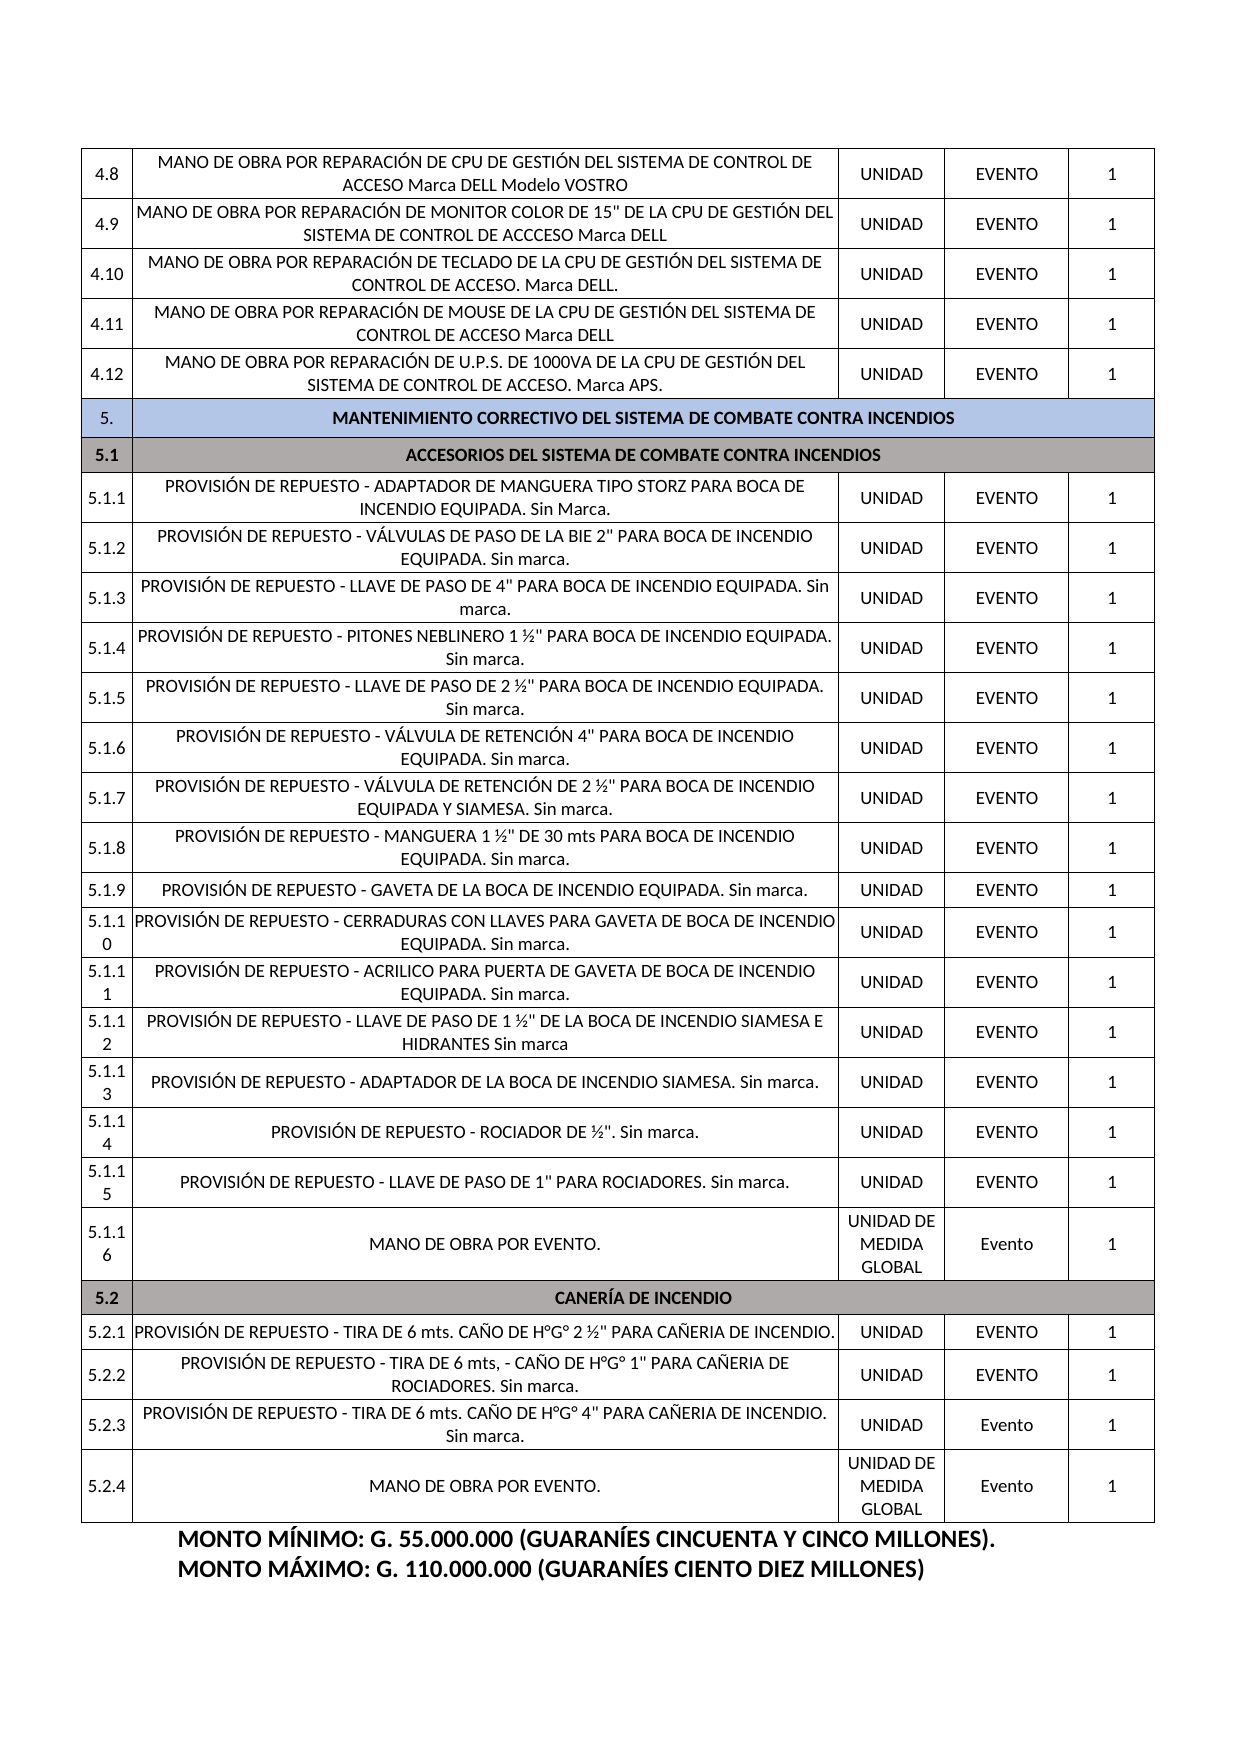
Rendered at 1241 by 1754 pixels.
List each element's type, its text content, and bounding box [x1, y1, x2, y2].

table_cell [1155, 572, 1159, 622]
table_cell UNIDAD [839, 1350, 944, 1399]
table_cell MANO DE OBRA POR REPARACIÓN DE MOUSE DE LA CPU DE GESTIÓN DEL SISTEMA DE CONTROL DE ACCESO Marca DELL [133, 299, 838, 348]
table_cell 5.1.3 [82, 573, 132, 622]
table_cell EVENTO [945, 149, 1068, 198]
table_cell UNIDAD [839, 149, 944, 198]
table_cell 4.9 [82, 199, 132, 248]
table_cell UNIDAD [839, 1315, 944, 1349]
table_cell PROVISIÓN DE REPUESTO - LLAVE DE PASO DE 1 ½" DE LA BOCA DE INCENDIO SIAMESA E HIDRANTES Sin marca [133, 1008, 838, 1057]
table_cell [1155, 148, 1159, 198]
table_cell 1 [1069, 149, 1154, 198]
table_cell 5.1.11 [82, 958, 132, 1007]
table_cell 5.2.3 [82, 1400, 132, 1449]
table_cell 1 [1069, 723, 1154, 772]
table_cell 5.1.10 [82, 908, 132, 957]
table_cell EVENTO [945, 249, 1068, 298]
table_cell 5.1.8 [82, 823, 132, 872]
table_cell [1155, 1057, 1159, 1107]
table_cell PROVISIÓN DE REPUESTO - LLAVE DE PASO DE 1" PARA ROCIADORES. Sin marca. [133, 1158, 838, 1207]
table_cell PROVISIÓN DE REPUESTO - TIRA DE 6 mts. CAÑO DE H°G° 2 ½" PARA CAÑERIA DE INCENDIO. [133, 1315, 838, 1349]
table_cell UNIDAD [839, 823, 944, 872]
table_cell 5.1.12 [82, 1008, 132, 1057]
table_cell UNIDAD [839, 349, 944, 398]
table_cell PROVISIÓN DE REPUESTO - ROCIADOR DE ½". Sin marca. [133, 1108, 838, 1157]
table_cell EVENTO [945, 908, 1068, 957]
table_cell UNIDAD [839, 773, 944, 822]
table_cell PROVISIÓN DE REPUESTO - ACRILICO PARA PUERTA DE GAVETA DE BOCA DE INCENDIO EQUIPADA. Sin marca. [133, 958, 838, 1007]
table_cell 5.1.13 [82, 1058, 132, 1107]
table_cell 5.2 [82, 1281, 132, 1314]
table_cell [1155, 248, 1159, 298]
table_cell PROVISIÓN DE REPUESTO - TIRA DE 6 mts, - CAÑO DE H°G° 1" PARA CAÑERIA DE ROCIADORES. Sin marca. [133, 1350, 838, 1399]
table_cell EVENTO [945, 473, 1068, 522]
text MONTO MÁXIMO: G. 110.000.000 (GUARANÍES CIENTO DIEZ MILLONES) [177, 1553, 1063, 1584]
table_cell 1 [1069, 1158, 1154, 1207]
table_cell [1155, 1157, 1159, 1207]
table_cell 5.1.5 [82, 673, 132, 722]
table_cell PROVISIÓN DE REPUESTO - TIRA DE 6 mts. CAÑO DE H°G° 4" PARA CAÑERIA DE INCENDIO. Sin marca. [133, 1400, 838, 1449]
table_cell [1155, 348, 1159, 398]
table_cell 5.1.14 [82, 1108, 132, 1157]
table_cell Evento [945, 1400, 1068, 1449]
table_cell UNIDAD [839, 1008, 944, 1057]
table_cell UNIDAD [839, 299, 944, 348]
table_cell [1155, 957, 1159, 1007]
table_cell 1 [1069, 199, 1154, 248]
table_cell EVENTO [945, 773, 1068, 822]
table_cell [1155, 722, 1159, 772]
table_cell [1155, 822, 1159, 872]
table_cell UNIDAD [839, 873, 944, 907]
table_cell EVENTO [945, 199, 1068, 248]
table_cell EVENTO [945, 299, 1068, 348]
table_cell EVENTO [945, 823, 1068, 872]
table_cell [1155, 907, 1159, 957]
table_cell MANO DE OBRA POR REPARACIÓN DE CPU DE GESTIÓN DEL SISTEMA DE CONTROL DE ACCESO Marca DELL Modelo VOSTRO [133, 149, 838, 198]
table_cell [1155, 437, 1159, 472]
table_cell UNIDAD [839, 623, 944, 672]
table_cell [1155, 1007, 1159, 1057]
table_cell UNIDAD DE MEDIDA GLOBAL [839, 1450, 944, 1522]
table_cell 5.1.15 [82, 1158, 132, 1207]
table_cell 5. [82, 399, 132, 437]
table_cell PROVISIÓN DE REPUESTO - VÁLVULA DE RETENCIÓN 4" PARA BOCA DE INCENDIO EQUIPADA. Sin marca. [133, 723, 838, 772]
table_cell [1155, 772, 1159, 822]
table_cell EVENTO [945, 958, 1068, 1007]
table_cell 4.8 [82, 149, 132, 198]
table_cell [1155, 1314, 1159, 1349]
table_cell 1 [1069, 873, 1154, 907]
table_cell UNIDAD [839, 249, 944, 298]
table_cell [1155, 1280, 1159, 1314]
table_cell 1 [1069, 1315, 1154, 1349]
table_cell MANTENIMIENTO CORRECTIVO DEL SISTEMA DE COMBATE CONTRA INCENDIOS [133, 399, 1154, 437]
table_cell 5.1.7 [82, 773, 132, 822]
table_cell MANO DE OBRA POR REPARACIÓN DE MONITOR COLOR DE 15" DE LA CPU DE GESTIÓN DEL SISTEMA DE CONTROL DE ACCCESO Marca DELL [133, 199, 838, 248]
table_cell 5.2.1 [82, 1315, 132, 1349]
table_cell PROVISIÓN DE REPUESTO - LLAVE DE PASO DE 2 ½" PARA BOCA DE INCENDIO EQUIPADA. Sin marca. [133, 673, 838, 722]
table_cell 4.10 [82, 249, 132, 298]
table_cell PROVISIÓN DE REPUESTO - MANGUERA 1 ½" DE 30 mts PARA BOCA DE INCENDIO EQUIPADA. Sin marca. [133, 823, 838, 872]
table_cell UNIDAD [839, 673, 944, 722]
table_cell [1155, 1107, 1159, 1157]
table_cell 5.2.2 [82, 1350, 132, 1399]
table_cell 5.2.4 [82, 1450, 132, 1522]
table_cell 1 [1069, 349, 1154, 398]
table_cell [1155, 472, 1159, 522]
table_cell UNIDAD [839, 1108, 944, 1157]
table_cell 1 [1069, 1208, 1154, 1279]
table_cell UNIDAD [839, 1058, 944, 1107]
table_cell PROVISIÓN DE REPUESTO - ADAPTADOR DE MANGUERA TIPO STORZ PARA BOCA DE INCENDIO EQUIPADA. Sin Marca. [133, 473, 838, 522]
table_cell EVENTO [945, 1058, 1068, 1107]
table_cell CANERÍA DE INCENDIO [133, 1281, 1154, 1314]
table_cell 1 [1069, 299, 1154, 348]
table_cell EVENTO [945, 1108, 1068, 1157]
table_cell 1 [1069, 958, 1154, 1007]
table_cell 1 [1069, 573, 1154, 622]
table_cell PROVISIÓN DE REPUESTO - CERRADURAS CON LLAVES PARA GAVETA DE BOCA DE INCENDIO EQUIPADA. Sin marca. [133, 908, 838, 957]
table_cell [1155, 298, 1159, 348]
table_cell UNIDAD [839, 573, 944, 622]
table_cell MANO DE OBRA POR REPARACIÓN DE TECLADO DE LA CPU DE GESTIÓN DEL SISTEMA DE CONTROL DE ACCESO. Marca DELL. [133, 249, 838, 298]
table_cell UNIDAD [839, 473, 944, 522]
table_cell 1 [1069, 773, 1154, 822]
table_cell 5.1.9 [82, 873, 132, 907]
table_cell 1 [1069, 1108, 1154, 1157]
table_cell EVENTO [945, 1008, 1068, 1057]
table_cell 5.1.6 [82, 723, 132, 772]
table_cell UNIDAD DE MEDIDA GLOBAL [839, 1208, 944, 1279]
table_cell UNIDAD [839, 199, 944, 248]
table_cell 1 [1069, 473, 1154, 522]
table_cell MANO DE OBRA POR EVENTO. [133, 1208, 838, 1279]
table_cell PROVISIÓN DE REPUESTO - VÁLVULA DE RETENCIÓN DE 2 ½" PARA BOCA DE INCENDIO EQUIPADA Y SIAMESA. Sin marca. [133, 773, 838, 822]
table_cell EVENTO [945, 1315, 1068, 1349]
table_cell 5.1 [82, 438, 132, 472]
table_cell Evento [945, 1450, 1068, 1522]
table_cell 5.1.1 [82, 473, 132, 522]
table_cell 1 [1069, 908, 1154, 957]
table_cell [1155, 622, 1159, 672]
table_cell UNIDAD [839, 1400, 944, 1449]
table_cell UNIDAD [839, 1158, 944, 1207]
table_cell EVENTO [945, 1158, 1068, 1207]
table_cell EVENTO [945, 873, 1068, 907]
table_cell EVENTO [945, 723, 1068, 772]
table_cell 1 [1069, 1350, 1154, 1399]
table_cell [1155, 1399, 1159, 1449]
table_cell PROVISIÓN DE REPUESTO - VÁLVULAS DE PASO DE LA BIE 2" PARA BOCA DE INCENDIO EQUIPADA. Sin marca. [133, 523, 838, 572]
table_cell EVENTO [945, 673, 1068, 722]
text MONTO MÍNIMO: G. 55.000.000 (GUARANÍES CINCUENTA Y CINCO MILLONES). [177, 1523, 1063, 1553]
table_cell 1 [1069, 1400, 1154, 1449]
table_cell EVENTO [945, 523, 1068, 572]
table_cell EVENTO [945, 349, 1068, 398]
table_cell [1155, 872, 1159, 907]
table_cell EVENTO [945, 573, 1068, 622]
table_cell [1155, 198, 1159, 248]
table_cell 1 [1069, 1008, 1154, 1057]
table_cell MANO DE OBRA POR EVENTO. [133, 1450, 838, 1522]
table_cell 1 [1069, 1450, 1154, 1522]
table_cell 1 [1069, 249, 1154, 298]
table_cell [1155, 1449, 1159, 1522]
table_cell 1 [1069, 823, 1154, 872]
table_cell 1 [1069, 1058, 1154, 1107]
table_cell 4.12 [82, 349, 132, 398]
table_cell PROVISIÓN DE REPUESTO - LLAVE DE PASO DE 4" PARA BOCA DE INCENDIO EQUIPADA. Sin marca. [133, 573, 838, 622]
table_cell UNIDAD [839, 958, 944, 1007]
table_cell EVENTO [945, 623, 1068, 672]
table_cell 5.1.16 [82, 1208, 132, 1279]
table_cell UNIDAD [839, 523, 944, 572]
table_cell PROVISIÓN DE REPUESTO - PITONES NEBLINERO 1 ½" PARA BOCA DE INCENDIO EQUIPADA. Sin marca. [133, 623, 838, 672]
table_cell PROVISIÓN DE REPUESTO - GAVETA DE LA BOCA DE INCENDIO EQUIPADA. Sin marca. [133, 873, 838, 907]
table_cell Evento [945, 1208, 1068, 1279]
table_cell [1155, 1349, 1159, 1399]
table_cell MANO DE OBRA POR REPARACIÓN DE U.P.S. DE 1000VA DE LA CPU DE GESTIÓN DEL SISTEMA DE CONTROL DE ACCESO. Marca APS. [133, 349, 838, 398]
table_cell UNIDAD [839, 723, 944, 772]
table_cell 1 [1069, 523, 1154, 572]
table_cell [1155, 1207, 1159, 1279]
table_cell 5.1.4 [82, 623, 132, 672]
table_cell UNIDAD [839, 908, 944, 957]
table_cell PROVISIÓN DE REPUESTO - ADAPTADOR DE LA BOCA DE INCENDIO SIAMESA. Sin marca. [133, 1058, 838, 1107]
table_cell 1 [1069, 673, 1154, 722]
table_cell 1 [1069, 623, 1154, 672]
table_cell 5.1.2 [82, 523, 132, 572]
table_cell ACCESORIOS DEL SISTEMA DE COMBATE CONTRA INCENDIOS [133, 438, 1154, 472]
table_cell [1155, 398, 1159, 437]
table_cell 4.11 [82, 299, 132, 348]
table_cell [1155, 522, 1159, 572]
table_cell [1155, 672, 1159, 722]
table_cell EVENTO [945, 1350, 1068, 1399]
